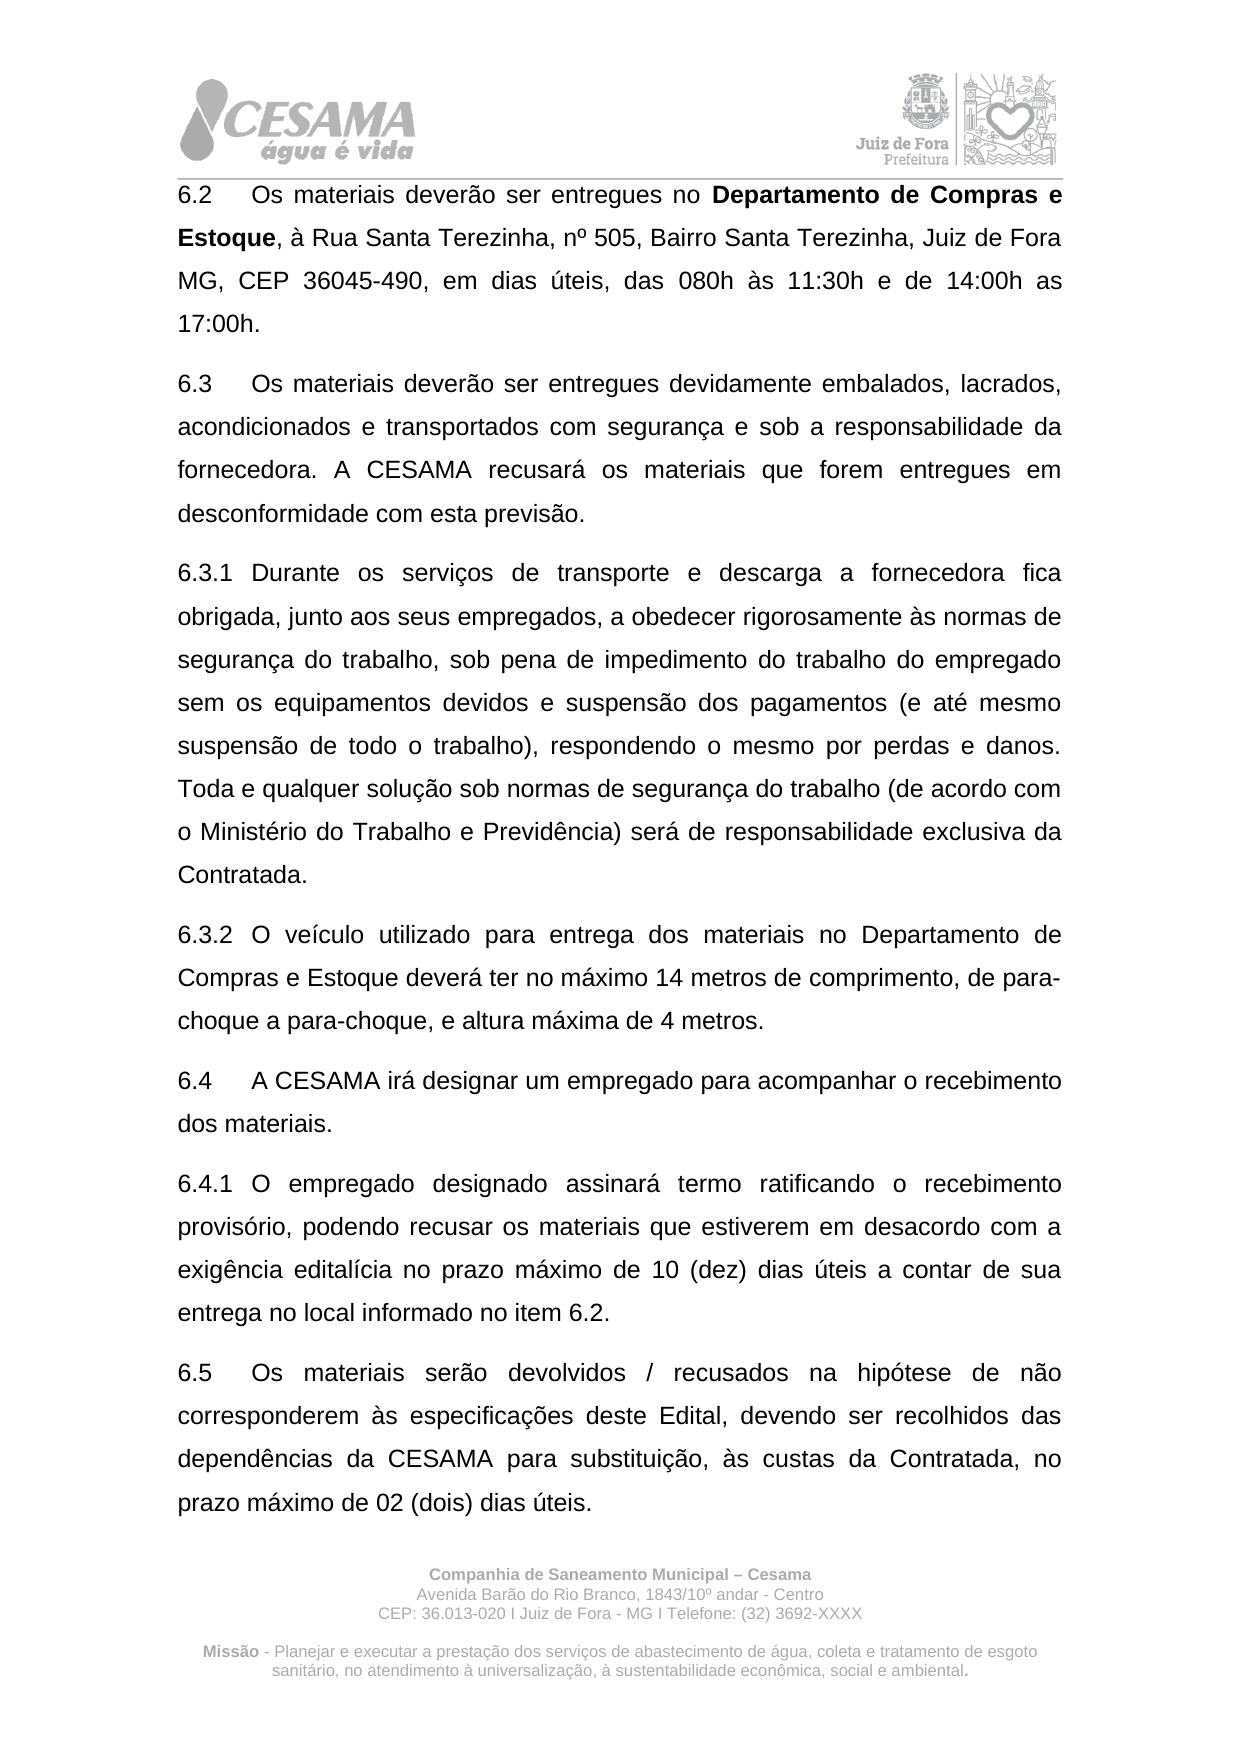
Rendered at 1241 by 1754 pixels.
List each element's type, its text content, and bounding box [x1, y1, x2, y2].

text 6.3.2 O veículo utilizado para entrega dos materiais no Departamento de Compras e Estoque deverá ter no máximo 14 metros de comprimento, de para-choque a para-choque, e altura máxima de 4 metros. [177, 920, 1063, 1035]
text 6.2 Os materiais deverão ser entregues no Departamento de Compras e Estoque, à Rua Santa Terezinha, nº 505, Bairro Santa Terezinha, Juiz de Fora MG, CEP 36045-490, em dias úteis, das 080h às 11:30h e de 14:00h as 17:00h. [177, 180, 1063, 338]
text 6.3 Os materiais deverão ser entregues devidamente embalados, lacrados, acondicionados e transportados com segurança e sob a responsabilidade da fornecedora. A CESAMA recusará os materiais que forem entregues em desconformidade com esta previsão. [177, 369, 1063, 527]
text 6.4 A CESAMA irá designar um empregado para acompanhar o recebimento dos materiais. [177, 1066, 1063, 1138]
text 6.3.1 Durante os serviços de transporte e descarga a fornecedora fica obrigada, junto aos seus empregados, a obedecer rigorosamente às normas de segurança do trabalho, sob pena de impedimento do trabalho do empregado sem os equipamentos devidos e suspensão dos pagamentos (e até mesmo suspensão de todo o trabalho), respondendo o mesmo por perdas e danos. Toda e qualquer solução sob normas de segurança do trabalho (de acordo com o Ministério do Trabalho e Previdência) será de responsabilidade exclusiva da Contratada. [177, 558, 1063, 889]
text 6.5 Os materiais serão devolvidos / recusados na hipótese de não corresponderem às especificações deste Edital, devendo ser recolhidos das dependências da CESAMA para substituição, às custas da Contratada, no prazo máximo de 02 (dois) dias úteis. [177, 1358, 1063, 1516]
text 6.4.1 O empregado designado assinará termo ratificando o recebimento provisório, podendo recusar os materiais que estiverem em desacordo com a exigência editalícia no prazo máximo de 10 (dez) dias úteis a contar de sua entrega no local informado no item 6.2. [177, 1169, 1063, 1327]
picture [177, 73, 1064, 180]
